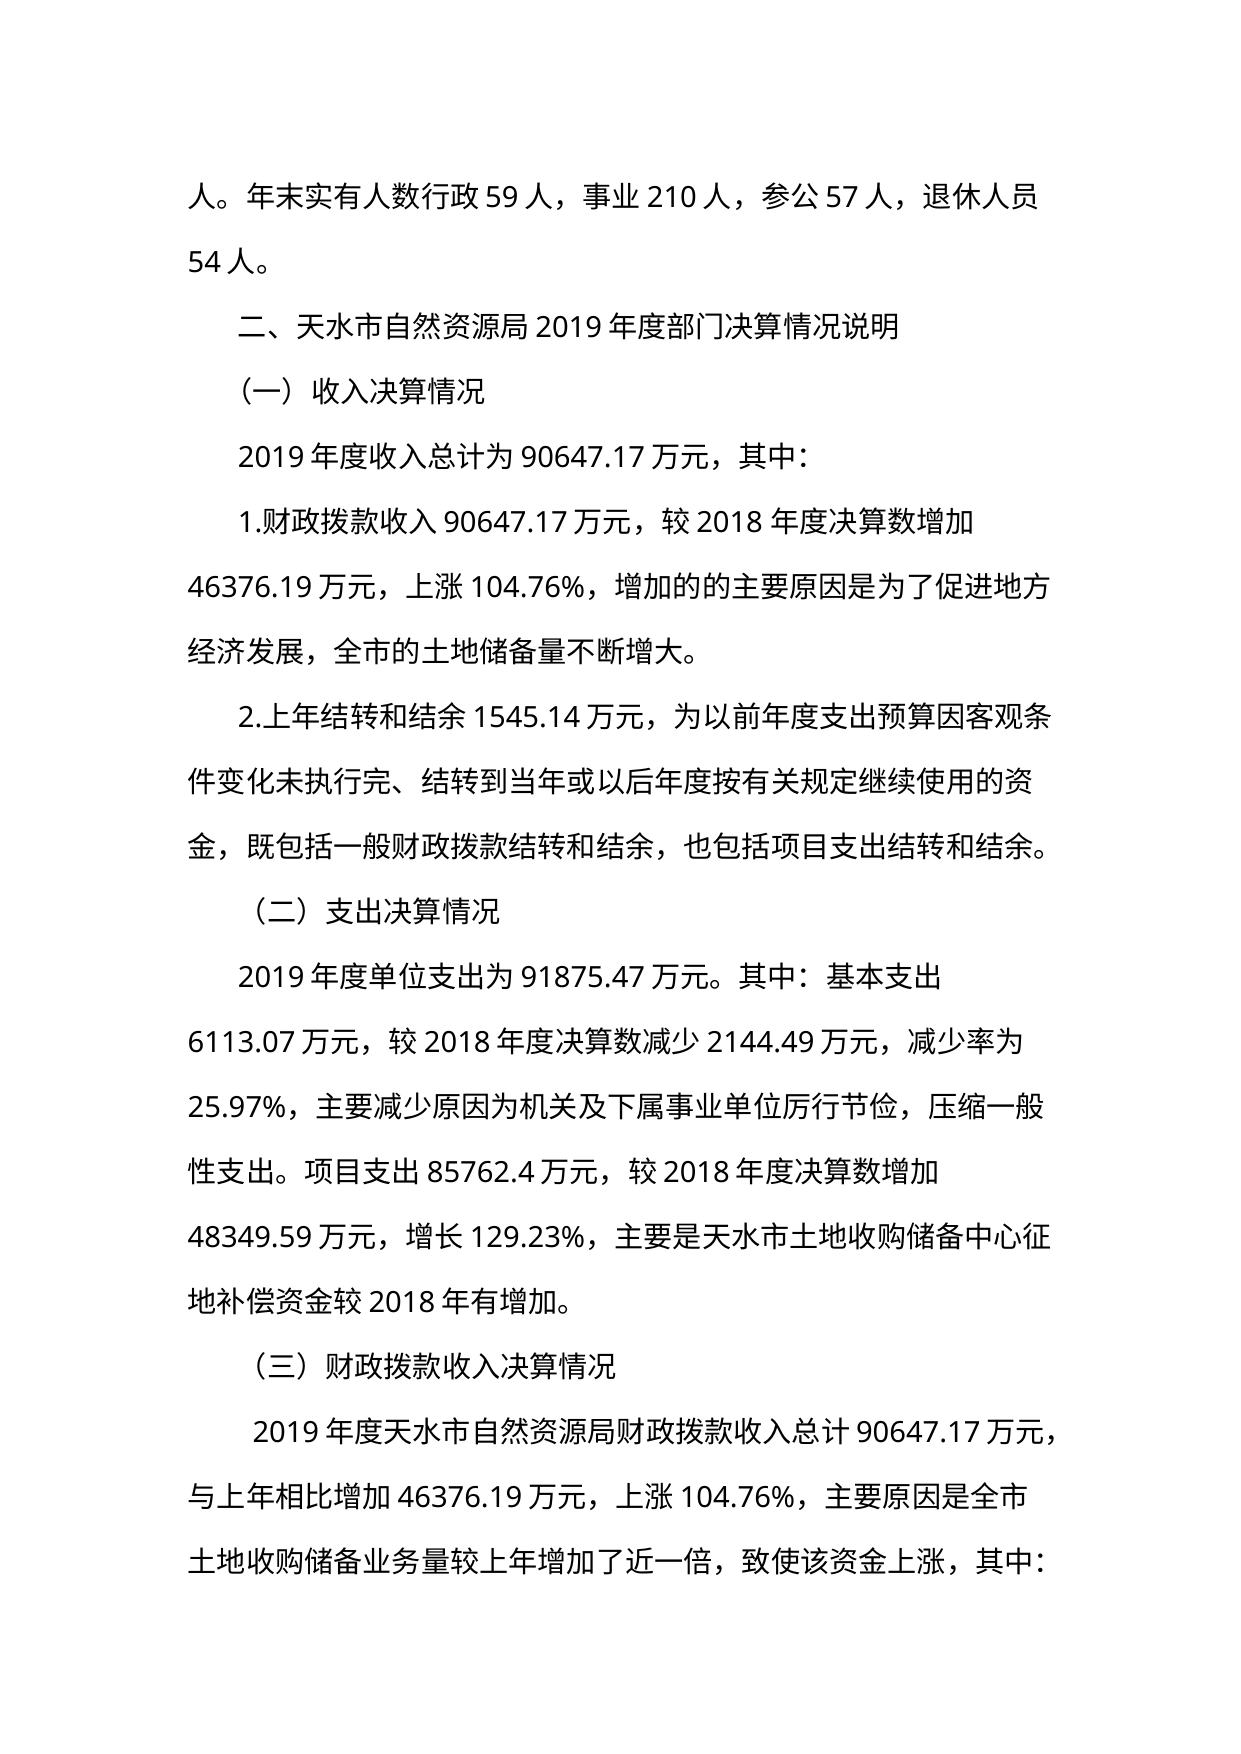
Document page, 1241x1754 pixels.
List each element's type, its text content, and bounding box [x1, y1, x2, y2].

text （二）支出决算情况 [187, 877, 1053, 942]
text （一）收入决算情况 [187, 357, 1053, 422]
text （三）财政拨款收入决算情况 [187, 1332, 1053, 1397]
text 2019年度收入总计为90647.17万元，其中： [187, 422, 1053, 487]
text 2.上年结转和结余1545.14万元，为以前年度支出预算因客观条件变化未执行完、结转到当年或以后年度按有关规定继续使用的资金，既包括一般财政拨款结转和结余，也包括项目支出结转和结余。 [187, 682, 1053, 877]
text 二、天水市自然资源局2019年度部门决算情况说明 [187, 292, 1053, 357]
text 2019年度单位支出为91875.47万元。其中：基本支出6113.07万元，较2018年度决算数减少2144.49万元，减少率为25.97%，主要减少原因为机关及下属事业单位厉行节俭，压缩一般性支出。项目支出85762.4万元，较2018年度决算数增加48349.59万元，增长129.23%，主要是天水市土地收购储备中心征地补偿资金较2018年有增加。 [187, 942, 1053, 1332]
text 1.财政拨款收入90647.17万元，较2018 年度决算数增加46376.19万元，上涨104.76%，增加的的主要原因是为了促进地方经济发展，全市的土地储备量不断增大。 [187, 487, 1053, 682]
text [187, 162, 1053, 292]
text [187, 1397, 1053, 1592]
